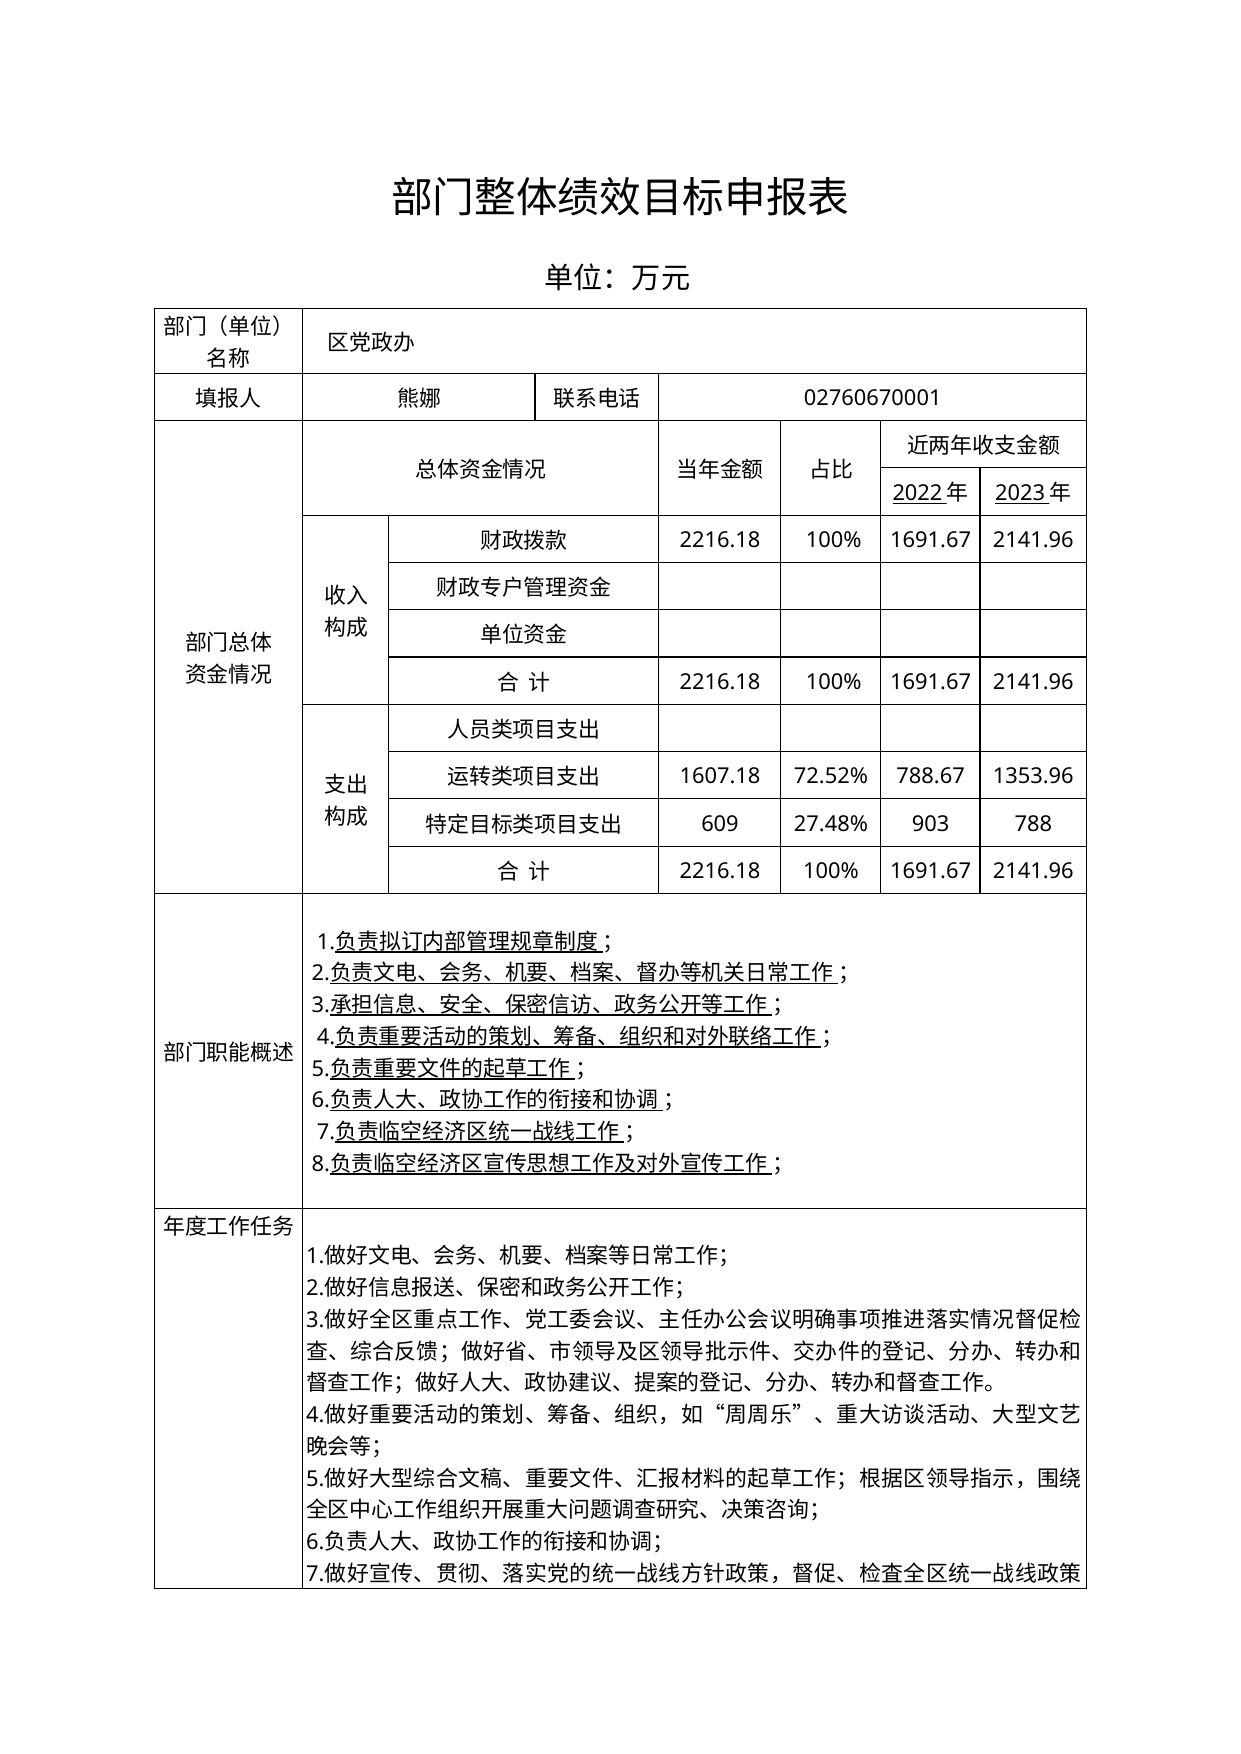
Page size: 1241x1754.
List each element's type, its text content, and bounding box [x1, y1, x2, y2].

table_cell [781, 610, 880, 656]
table_cell [881, 610, 979, 656]
table_cell 联系电话 [536, 374, 658, 420]
table_cell 1353.96 [981, 752, 1086, 798]
table_cell 当年金额 [659, 421, 780, 514]
table_cell 近两年收支金额 [881, 421, 1086, 467]
table_cell 100% [781, 658, 880, 704]
table_header 区党政办 [303, 309, 1086, 373]
table_cell [981, 705, 1086, 751]
table_cell 总体资金情况 [303, 421, 658, 514]
table_cell 2022年 [881, 468, 979, 514]
table_cell 2023年 [981, 468, 1086, 514]
table_cell 02760670001 [659, 374, 1086, 420]
table_cell 熊娜 [303, 374, 534, 420]
table_cell [659, 610, 780, 656]
table_cell 100% [781, 516, 880, 562]
table_cell 支出 构成 [303, 705, 388, 893]
table_cell 1691.67 [881, 847, 979, 893]
table_cell 609 [659, 799, 780, 846]
table_cell 运转类项目支出 [389, 752, 658, 798]
table_cell 903 [881, 799, 979, 846]
table_cell 72.52% [781, 752, 880, 798]
table_cell [781, 705, 880, 751]
table_cell 年度工作任务 [155, 1209, 302, 1587]
table_cell [881, 563, 979, 609]
table_cell 788.67 [881, 752, 979, 798]
table_cell 1.负责拟订内部管理规章制度 ； 2.负责文电、会务、机要、档案、督办等机关日常工作 ； 3.承担信息、安全、保密信访、政务公开等工作 ； 4.负责重要活动的策划、筹备、组织和对外联络工作 ； 5.负责重要文件的起草工作 ； 6.负责人大、政协工作的衔接和协调 ； 7.负责临空经济区统一战线工作 ； 8.负责临空经济区宣传思想工作及对外宣传工作 ； [303, 894, 1086, 1208]
table_cell 财政拨款 [389, 516, 658, 562]
text 部门整体绩效目标申报表 [187, 162, 1053, 227]
table_cell [659, 563, 780, 609]
table_cell 2216.18 [659, 847, 780, 893]
table_cell [659, 705, 780, 751]
table_cell 单位资金 [389, 610, 658, 656]
table_cell 部门职能概述 [155, 894, 302, 1208]
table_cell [303, 1209, 1086, 1587]
table_cell 2216.18 [659, 658, 780, 704]
table_cell 财政专户管理资金 [389, 563, 658, 609]
table_cell [981, 610, 1086, 656]
table_cell 788 [981, 799, 1086, 846]
table_cell 占比 [781, 421, 880, 514]
table_cell 人员类项目支出 [389, 705, 658, 751]
table_cell 填报人 [155, 374, 302, 420]
table_cell 2141.96 [981, 658, 1086, 704]
table_cell 27.48% [781, 799, 880, 846]
table_cell 2141.96 [981, 847, 1086, 893]
table_cell 2216.18 [659, 516, 780, 562]
table_cell 合 计 [389, 658, 658, 704]
table_header 部门（单位） 名称 [155, 309, 302, 373]
table_cell 部门总体 资金情况 [155, 421, 302, 893]
table_cell 合 计 [389, 847, 658, 893]
table_cell 1607.18 [659, 752, 780, 798]
text 单位：万元 [187, 243, 1053, 308]
table_cell 2141.96 [981, 516, 1086, 562]
table_cell 特定目标类项目支出 [389, 799, 658, 846]
table_cell 1691.67 [881, 658, 979, 704]
table_cell 收入 构成 [303, 516, 388, 704]
table_cell [981, 563, 1086, 609]
table_cell 1691.67 [881, 516, 979, 562]
table_cell [881, 705, 979, 751]
table_cell 100% [781, 847, 880, 893]
table_cell [781, 563, 880, 609]
